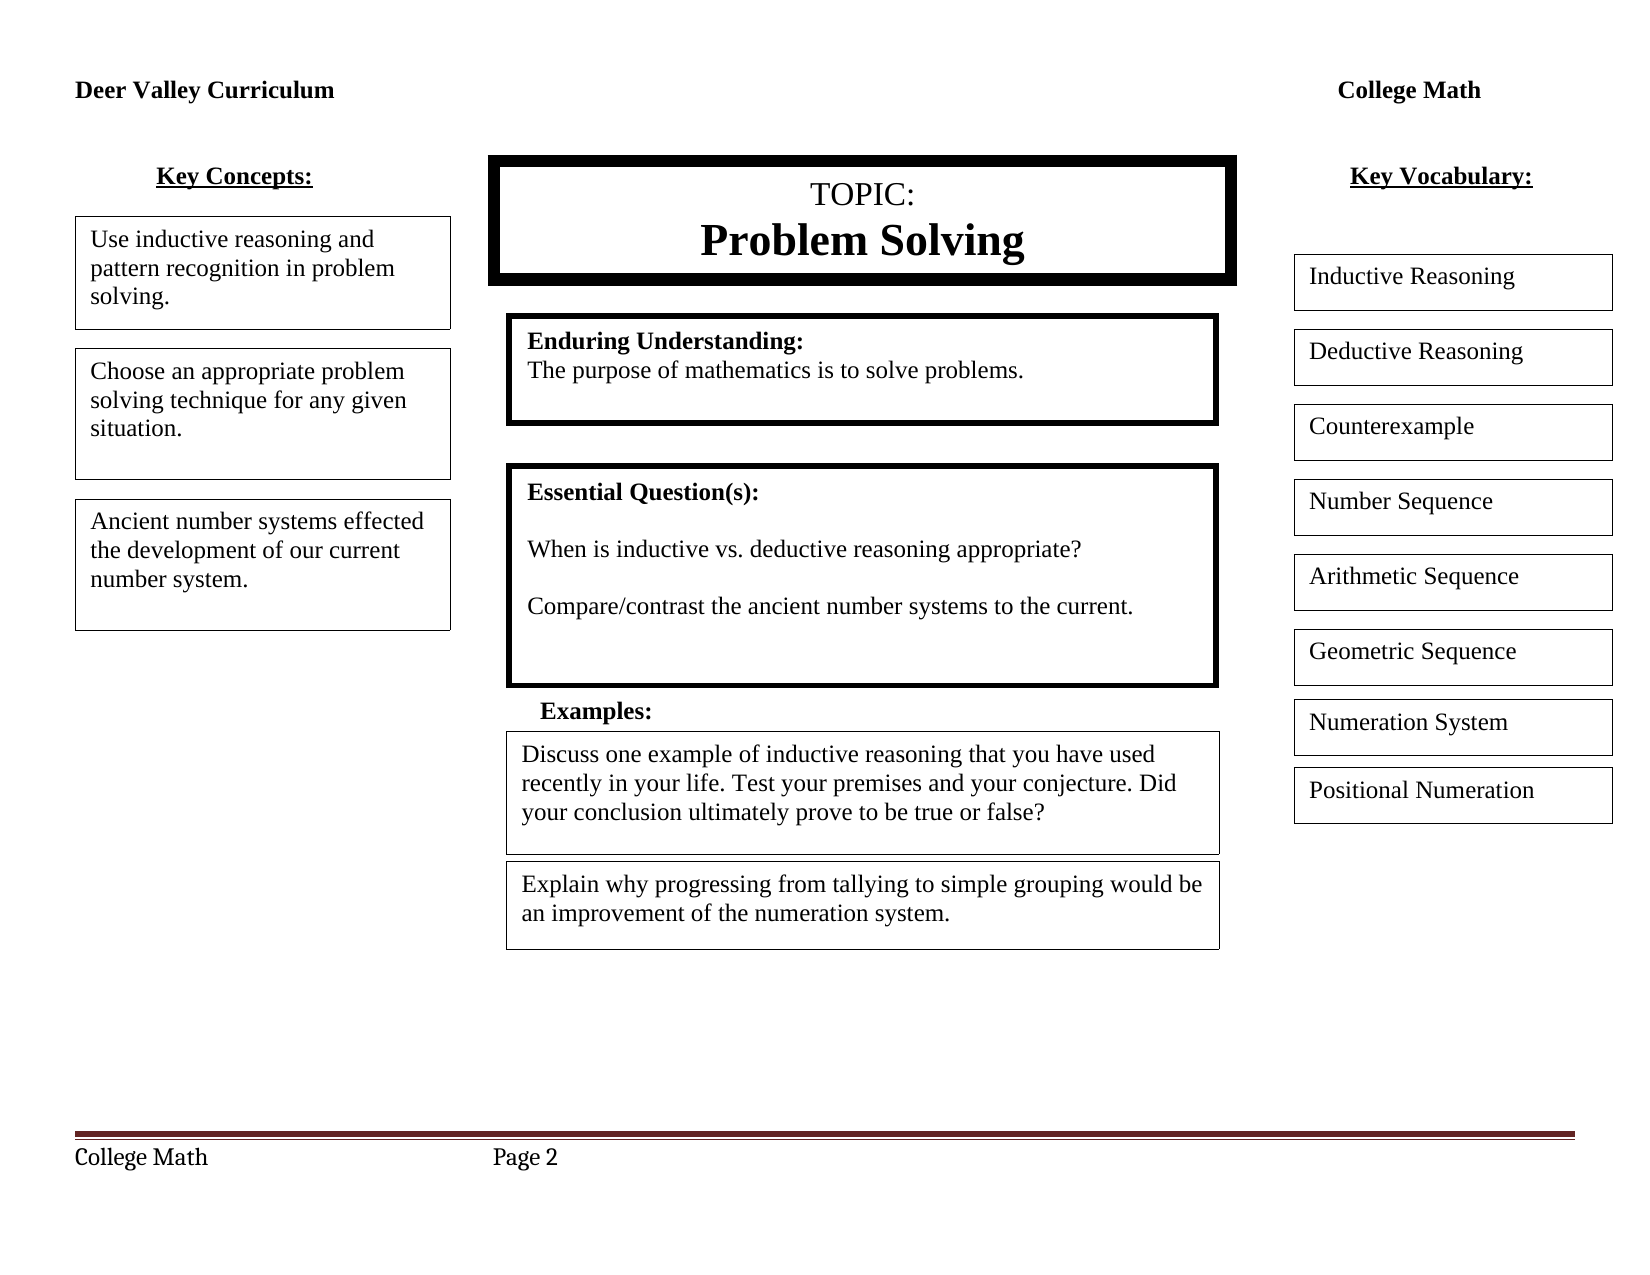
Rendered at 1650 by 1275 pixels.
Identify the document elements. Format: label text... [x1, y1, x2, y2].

text Key Concepts: Key Vocabulary: [1237, 161, 1575, 190]
text Key Concepts: Key Vocabulary: [75, 161, 487, 190]
